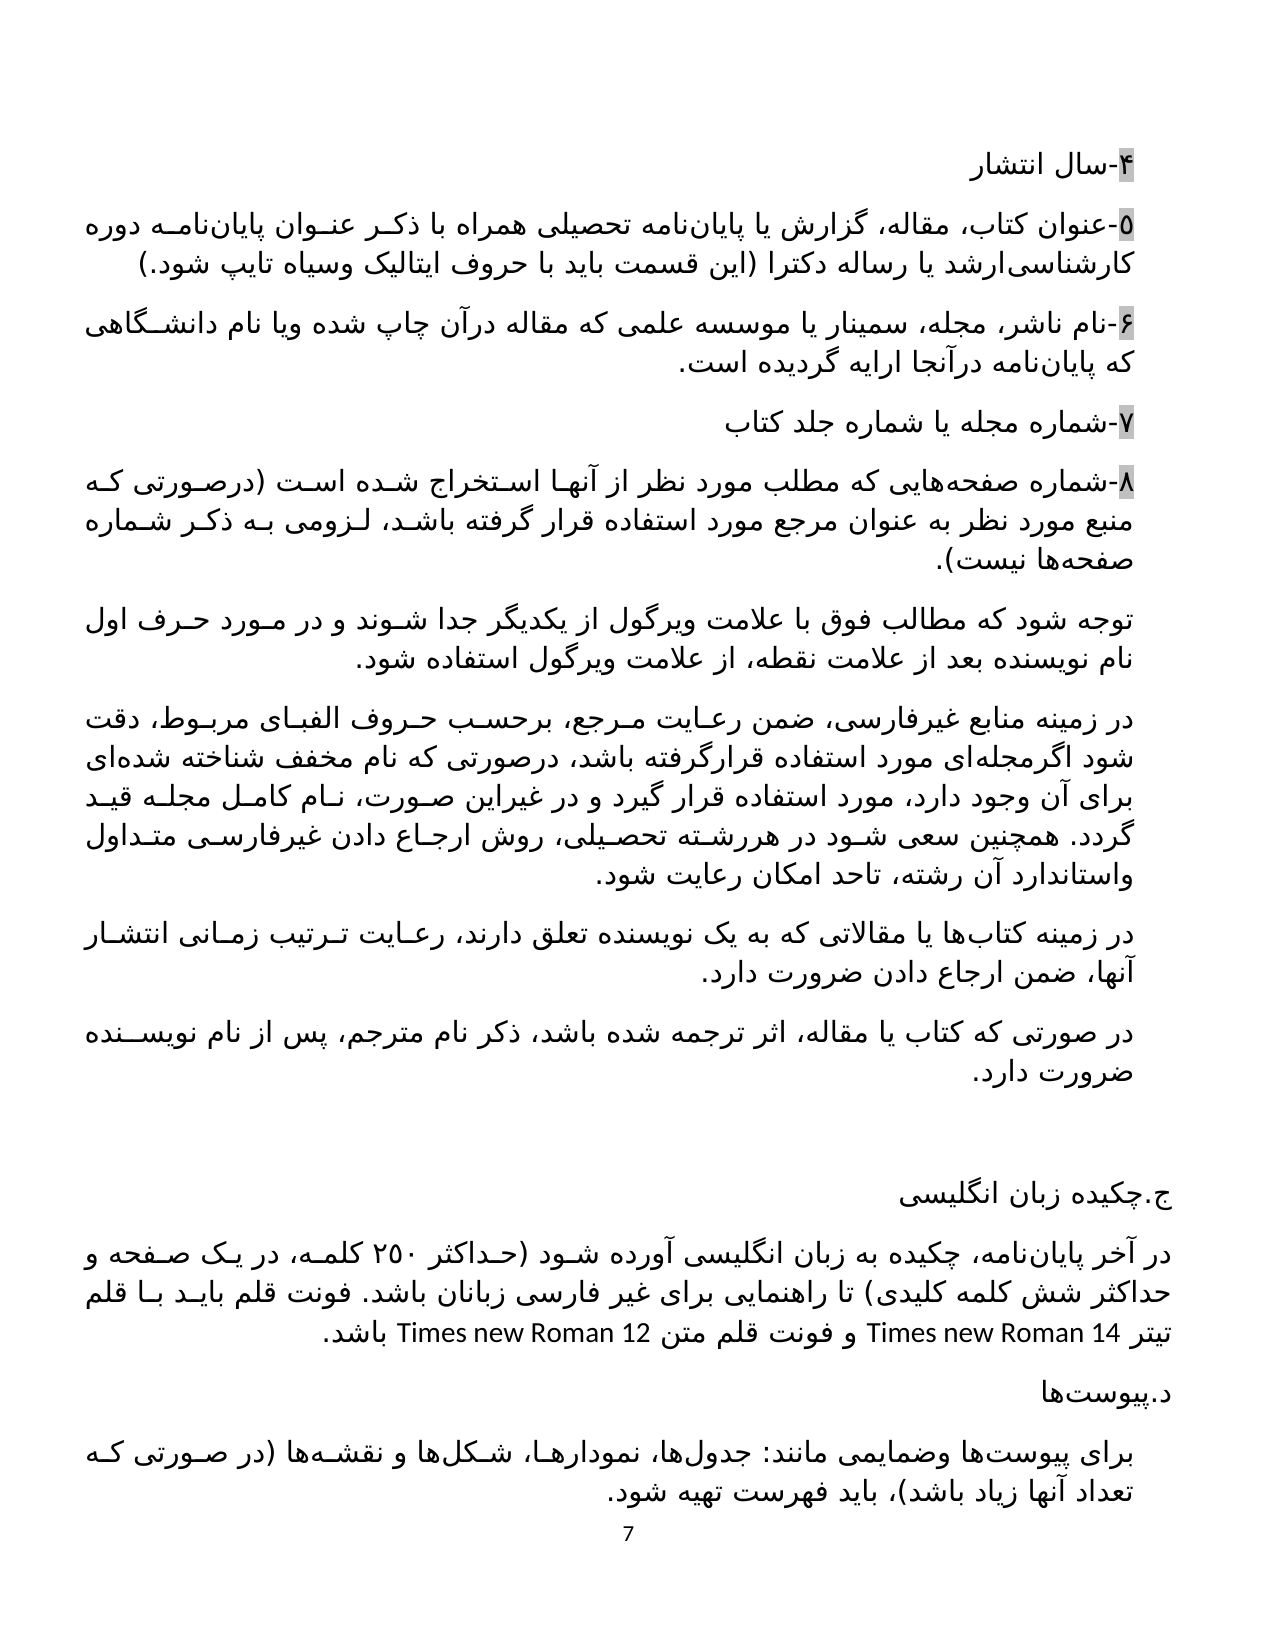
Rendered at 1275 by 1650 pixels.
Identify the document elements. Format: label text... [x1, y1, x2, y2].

text ۴-سال انتشار [84, 148, 1119, 182]
text در زمینه منابع غیرفارسی، ضمن رعایت مرجع‌، برحسب حروف الفبای مربوط، دقت شود اگرمجله‌ای مورد استفاده قرارگرفته باشد، درصورتی که نام مخفف شناخته شده‌ای برای آن وجود دارد، مورد استفاده قرار گیرد و در غیراین صورت‌، نام کامل مجله قید گردد. همچنین سعی شود در هررشته تحصیلی‌، روش ارجاع دادن غیرفارسی متداول واستاندارد آن رشته‌، تاحد امکان رعایت شود. [84, 701, 1134, 891]
text در صورتی که کتاب یا مقاله‌، اثر ترجمه شده باشد‌، ذکر نام مترجم، پس از نام نویسنده ضرورت دارد. [84, 1016, 1134, 1088]
text برای پیوست‌ها وضمایمی مانند: جدول‌ها، نمودارها، شکل‌ها و نقشه‌ها (در صورتی که تعداد آنها زیاد باشد)، باید فهرست تهیه شود. [84, 1435, 1134, 1508]
text در آخر پایان‌نامه، چکیده به زبان انگلیسی آورده شود (حداکثر ۲٥۰ کلمه، در یک صفحه و حداکثر شش کلمه کلیدی‌) تا راهنمایی برای غیر فارسی زبانان باشد. فونت قلم باید با قلم تیتر Times new Roman 14 و فونت قلم متن Times new Roman 12 باشد. [84, 1236, 1172, 1349]
text ۸-شماره صفحه‌هایی که مطلب مورد نظر از آنها استخراج شده است (درصورتی که منبع مورد نظر به عنوان مرجع مورد استفاده قرار گرفته باشد، لزومی به ذکر شماره صفحه‌ها نیست). [84, 465, 1134, 577]
text ج.چکیده زبان انگلیسی [84, 1176, 1172, 1210]
text در زمینه کتاب‌ها یا مقالاتی که به یک نویسنده تعلق دارند‌، رعایت ترتیب زمانی انتشار آنها‌، ضمن ارجاع دادن ضرورت دارد. [84, 917, 1134, 990]
text توجه شود که مطالب فوق با علامت ویرگول از یکدیگر جدا شوند و در مورد حرف اول نام نویسنده بعد از علامت نقطه، از علامت ویرگول استفاده شود. [84, 602, 1134, 675]
text ٥-عنوان کتاب، مقاله، گزارش یا پایان‌نامه تحصیلی همراه با ذکر عنوان پایان‌نامه دوره کارشناسی‌ارشد یا رساله دکترا (این قسمت باید با حروف ایتالیک وسیاه تایپ شود.) [84, 207, 1134, 280]
text ۷-شماره مجله یا شماره جلد کتاب [84, 405, 1119, 439]
text د.پیوست‌ها [84, 1376, 1172, 1409]
text ۶-نام ناشر، مجله، سمینار یا موسسه علمی که مقاله درآن چاپ شده ویا نام دانشگاهی که پایان‌نامه درآنجا ارایه گردیده است. [84, 306, 1134, 379]
